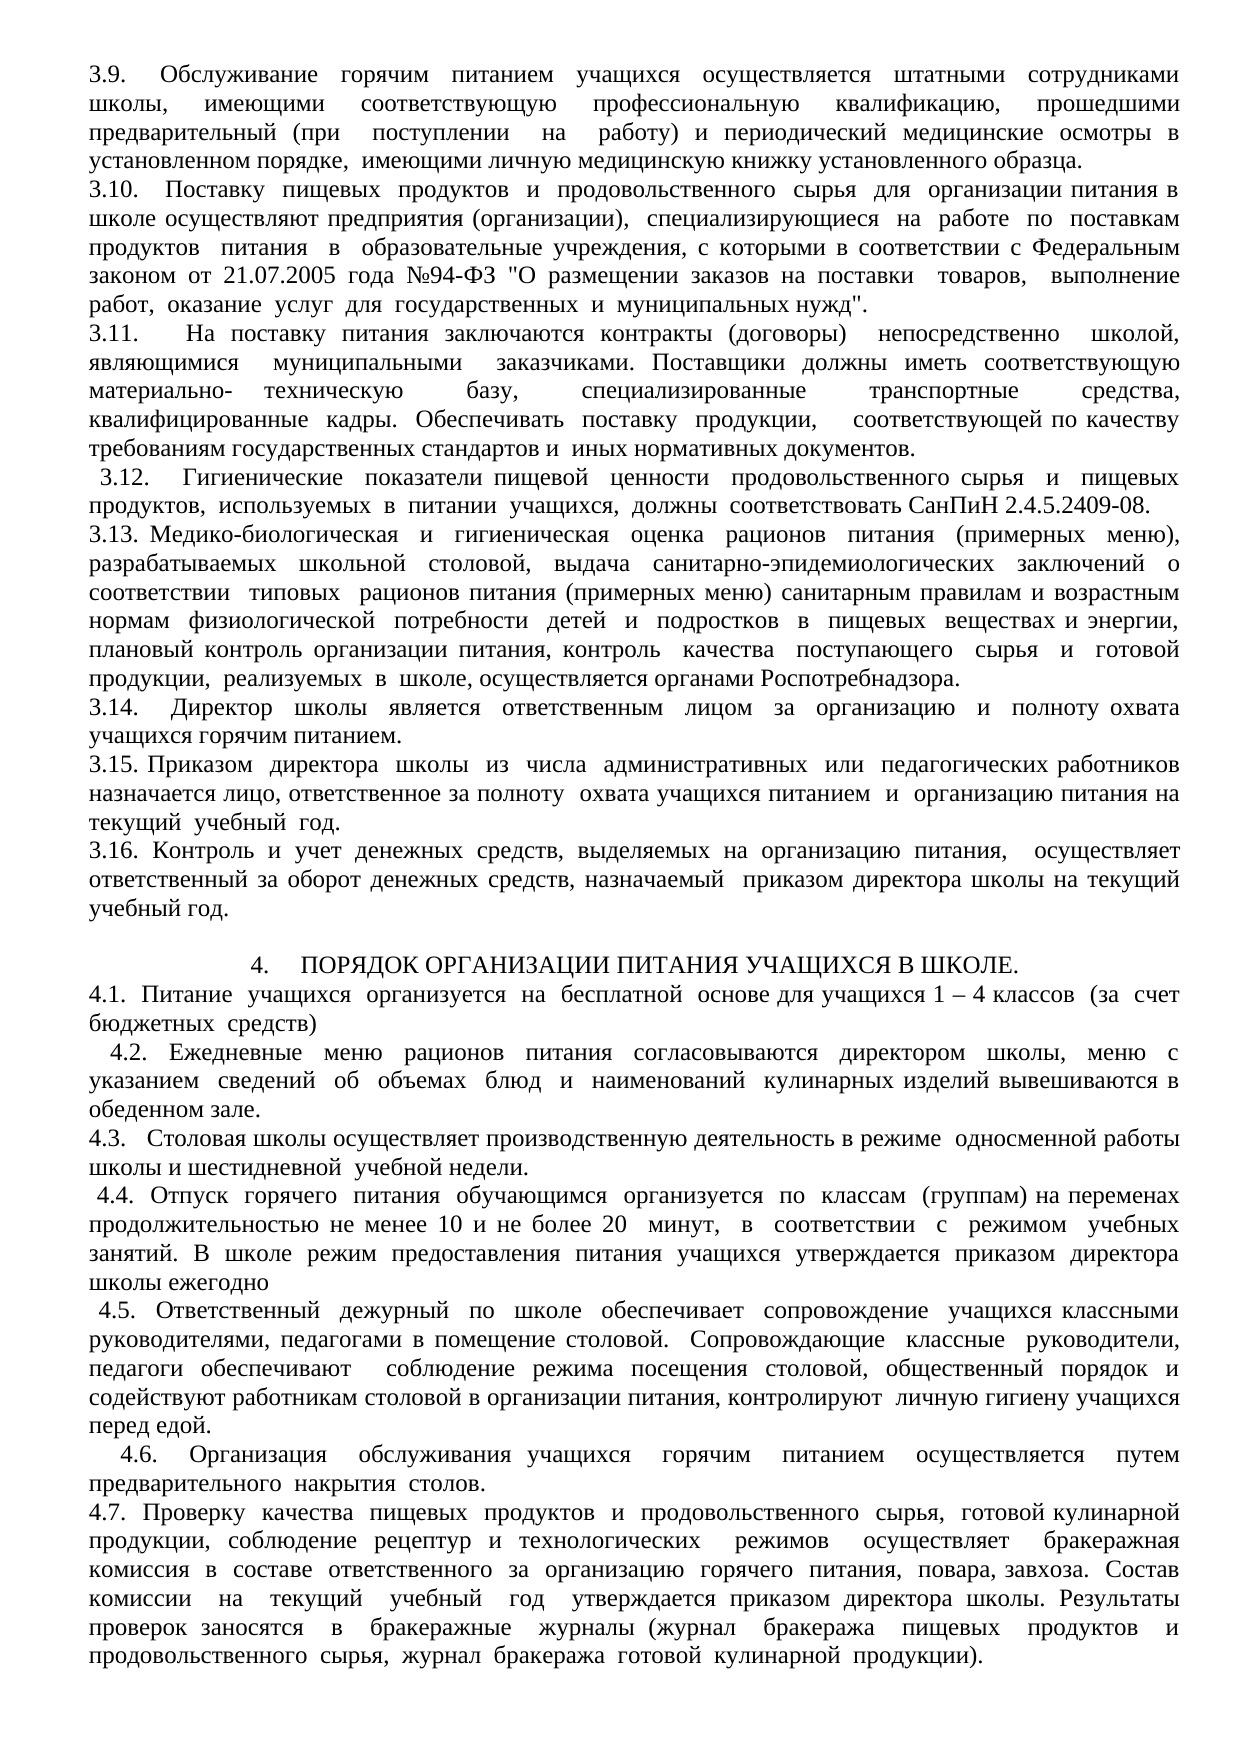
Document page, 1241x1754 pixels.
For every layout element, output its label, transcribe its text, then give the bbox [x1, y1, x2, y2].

text 4.5. Ответственный дежурный по школе обеспечивает сопровождение учащихся классными руководителями, педагогами в помещение столовой. Сопровождающие классные руководители, педагоги обеспечивают соблюдение режима посещения столовой, общественный порядок и содействуют работникам столовой в организации питания, контролируют личную гигиену учащихся перед едой. [89, 1295, 1181, 1439]
text 3.11. На поставку питания заключаются контракты (договоры) непосредственно школой, являющимися муниципальными заказчиками. Поставщики должны иметь соответствующую материально- техническую базу, специализированные транспортные средства, квалифицированные кадры. Обеспечивать поставку продукции, соответствующей по качеству требованиям государственных стандартов и иных нормативных документов. [89, 318, 1181, 462]
text 4. ПОРЯДОК ОРГАНИЗАЦИИ ПИТАНИЯ УЧАЩИХСЯ В ШКОЛЕ. [89, 950, 1181, 979]
text 3.10. Поставку пищевых продуктов и продовольственного сырья для организации питания в школе осуществляют предприятия (организации), специализирующиеся на работе по поставкам продуктов питания в образовательные учреждения, с которыми в соответствии с Федеральным законом от 21.07.2005 года №94-ФЗ "О размещении заказов на поставки товаров, выполнение работ, оказание услуг для государственных и муниципальных нужд". [89, 174, 1181, 318]
text 4.6. Организация обслуживания учащихся горячим питанием осуществляется путем предварительного накрытия столов. [89, 1439, 1181, 1497]
text 4.4. Отпуск горячего питания обучающимся организуется по классам (группам) на переменах продолжительностью не менее 10 и не более 20 минут, в соответствии с режимом учебных занятий. В школе режим предоставления питания учащихся утверждается приказом директора школы ежегодно [89, 1180, 1181, 1295]
text 4.7. Проверку качества пищевых продуктов и продовольственного сырья, готовой кулинарной продукции, соблюдение рецептур и технологических режимов осуществляет бракеражная комиссия в составе ответственного за организацию горячего питания, повара, завхоза. Состав комиссии на текущий учебный год утверждается приказом директора школы. Результаты проверок заносятся в бракеражные журналы (журнал бракеража пищевых продуктов и продовольственного сырья, журнал бракеража готовой кулинарной продукции). [89, 1497, 1181, 1669]
text 4.3. Столовая школы осуществляет производственную деятельность в режиме односменной работы школы и шестидневной учебной недели. [89, 1123, 1181, 1180]
text 4.2. Ежедневные меню рационов питания согласовываются директором школы, меню с указанием сведений об объемах блюд и наименований кулинарных изделий вывешиваются в обеденном зале. [89, 1037, 1181, 1123]
text 3.16. Контроль и учет денежных средств, выделяемых на организацию питания, осуществляет ответственный за оборот денежных средств, назначаемый приказом директора школы на текущий учебный год. [89, 835, 1181, 922]
text 3.13. Медико-биологическая и гигиеническая оценка рационов питания (примерных меню), разрабатываемых школьной столовой, выдача санитарно-эпидемиологических заключений о соответствии типовых рационов питания (примерных меню) санитарным правилам и возрастным нормам физиологической потребности детей и подростков в пищевых веществах и энергии, плановый контроль организации питания, контроль качества поступающего сырья и готовой продукции, реализуемых в школе, осуществляется органами Роспотребнадзора. [89, 519, 1181, 692]
text 3.14. Директор школы является ответственным лицом за организацию и полноту охвата учащихся горячим питанием. [89, 692, 1181, 749]
text 3.9. Обслуживание горячим питанием учащихся осуществляется штатными сотрудниками школы, имеющими соответствующую профессиональную квалификацию, прошедшими предварительный (при поступлении на работу) и периодический медицинские осмотры в установленном порядке, имеющими личную медицинскую книжку установленного образца. [89, 59, 1181, 174]
text 4.1. Питание учащихся организуется на бесплатной основе для учащихся 1 – 4 классов (за счет бюджетных средств) [89, 979, 1181, 1037]
text 3.15. Приказом директора школы из числа административных или педагогических работников назначается лицо, ответственное за полноту охвата учащихся питанием и организацию питания на текущий учебный год. [89, 749, 1181, 835]
text 3.12. Гигиенические показатели пищевой ценности продовольственного сырья и пищевых продуктов, используемых в питании учащихся, должны соответствовать СанПиН 2.4.5.2409-08. [89, 462, 1181, 519]
